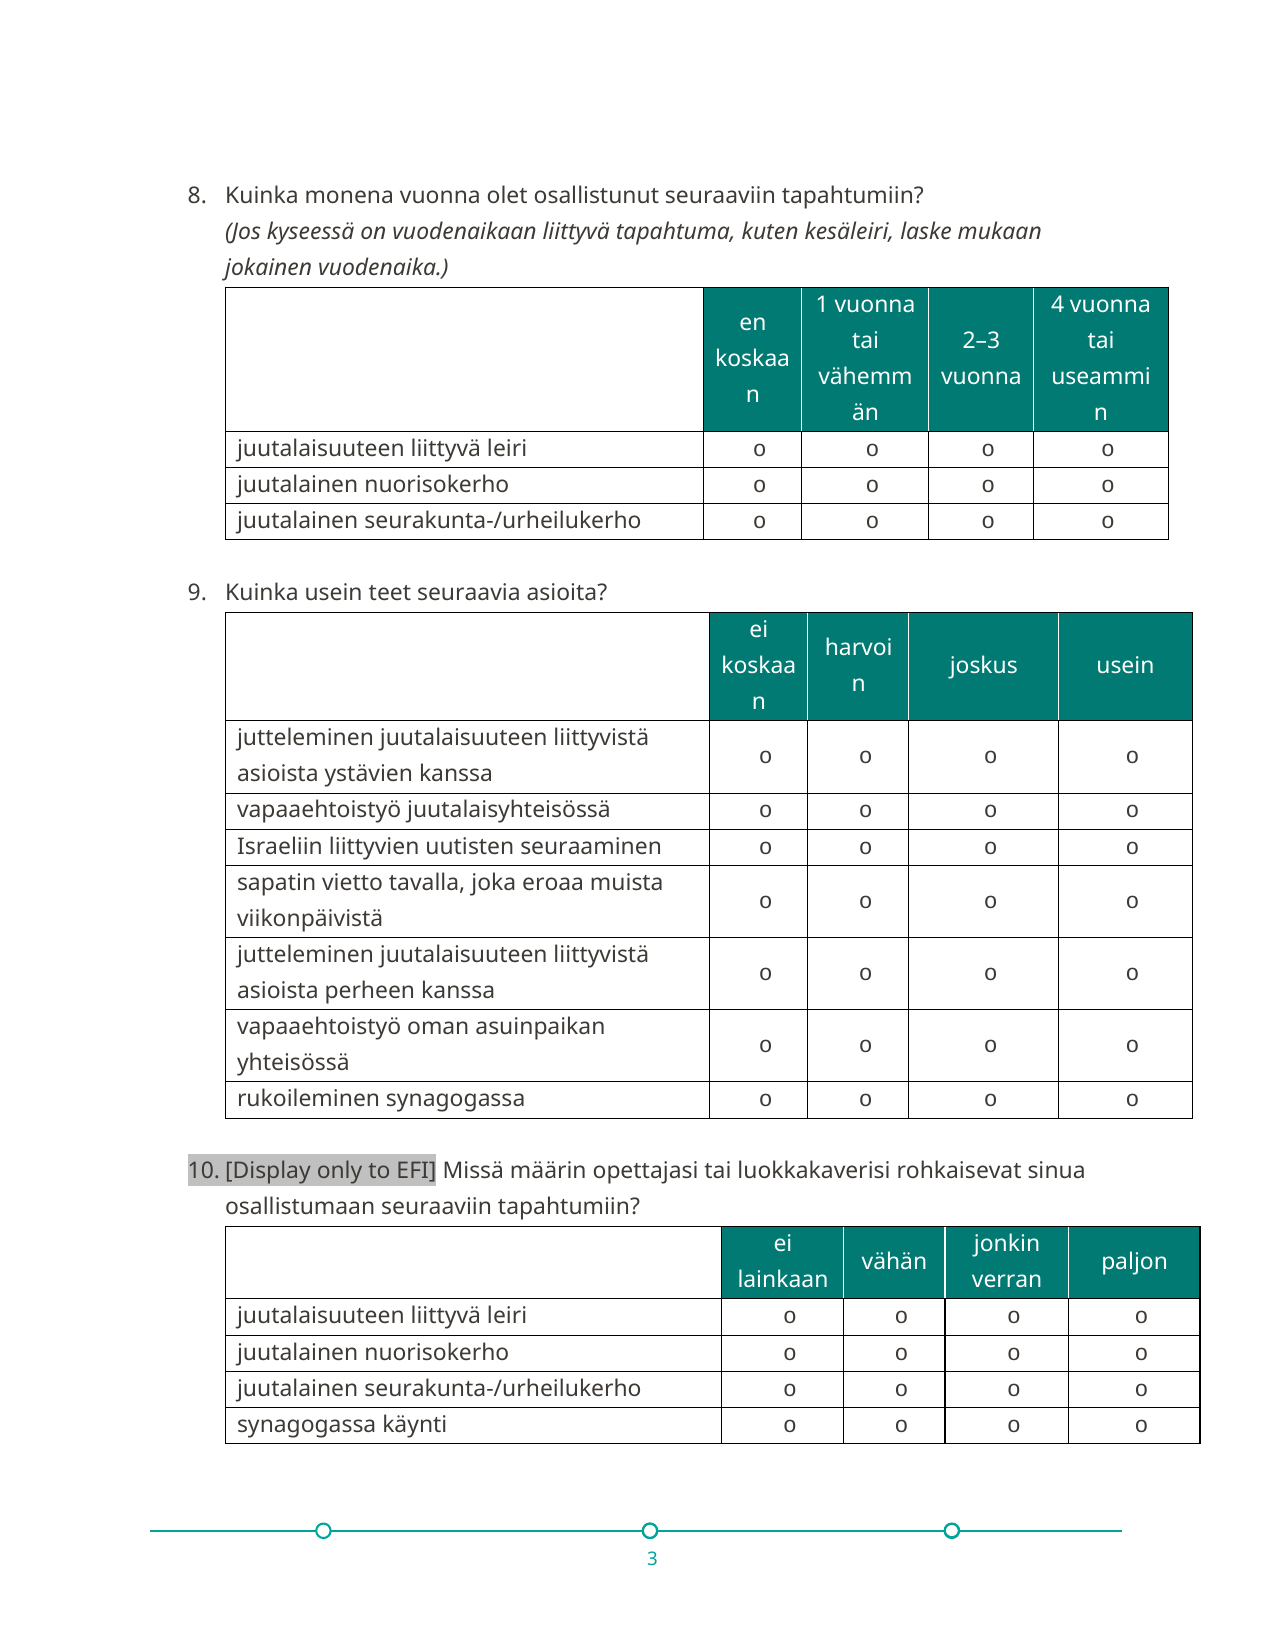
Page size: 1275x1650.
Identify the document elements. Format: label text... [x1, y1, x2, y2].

table_cell [808, 721, 908, 792]
table_header jonkin verran [946, 1227, 1068, 1298]
list Kuinka monena vuonna olet osallistunut seuraaviin tapahtumiin? [187, 179, 1125, 210]
table_header joskus [909, 613, 1058, 720]
table_cell [1059, 866, 1192, 937]
table_cell [909, 938, 1058, 1009]
table_header 1 vuonna tai vähemmän [802, 288, 928, 431]
table_cell juutalaisuuteen liittyvä leiri [226, 1299, 721, 1334]
table_header ei koskaan [710, 613, 807, 720]
table_cell [722, 1372, 843, 1407]
table_cell [844, 1299, 944, 1334]
table_cell [909, 866, 1058, 937]
table_cell juutalainen seurakunta-/urheilukerho [226, 504, 703, 539]
table_cell [1034, 432, 1168, 467]
table_cell sapatin vietto tavalla, joka eroaa muista viikonpäivistä [226, 866, 709, 937]
table_cell [909, 721, 1058, 792]
table_cell [1059, 1010, 1192, 1081]
table_cell [844, 1336, 944, 1371]
table_cell [946, 1408, 1068, 1443]
table_header 4 vuonna tai useammin [1034, 288, 1168, 431]
table_cell [704, 432, 801, 467]
table_cell [1059, 830, 1192, 865]
table_cell vapaaehtoistyö oman asuinpaikan yhteisössä [226, 1010, 709, 1081]
table_cell [1059, 1082, 1192, 1117]
table_cell juutalaisuuteen liittyvä leiri [226, 432, 703, 467]
table_cell [929, 432, 1033, 467]
table_cell [909, 794, 1058, 829]
table_cell [1034, 504, 1168, 539]
table_header [226, 288, 703, 431]
table_cell [844, 1372, 944, 1407]
table_cell [710, 1082, 807, 1117]
table_cell [722, 1336, 843, 1371]
table_cell [909, 830, 1058, 865]
table_header en koskaan [704, 288, 801, 431]
table_cell [802, 432, 928, 467]
table_cell [710, 794, 807, 829]
table_cell Israeliin liittyvien uutisten seuraaminen [226, 830, 709, 865]
table_cell [946, 1372, 1068, 1407]
table_cell [808, 866, 908, 937]
table_cell [1059, 721, 1192, 792]
table_cell [946, 1299, 1068, 1334]
list [Display only to EFI] Missä määrin opettajasi tai luokkakaverisi rohkaisevat sinua osallistumaan seuraaviin tapahtumiin? [187, 1154, 1125, 1222]
table_cell [1059, 794, 1192, 829]
table_cell [722, 1408, 843, 1443]
table_cell juutalainen nuorisokerho [226, 1336, 721, 1371]
table_cell [1059, 938, 1192, 1009]
table_cell jutteleminen juutalaisuuteen liittyvistä asioista perheen kanssa [226, 938, 709, 1009]
table_header [226, 1227, 721, 1298]
table_cell [909, 1082, 1058, 1117]
table_header usein [1059, 613, 1192, 720]
table_cell [802, 504, 928, 539]
table_header harvoin [808, 613, 908, 720]
table_cell [1069, 1299, 1199, 1334]
text (Jos kyseessä on vuodenaikaan liittyvä tapahtuma, kuten kesäleiri, laske mukaan jokainen vuodenaika.) [225, 215, 1125, 282]
table_header paljon [1069, 1227, 1199, 1298]
table_cell [710, 938, 807, 1009]
table_header ei lainkaan [722, 1227, 843, 1298]
table_cell [808, 1082, 908, 1117]
table_cell [710, 1010, 807, 1081]
table_header 2–3 vuonna [929, 288, 1033, 431]
table_cell vapaaehtoistyö juutalaisyhteisössä [226, 794, 709, 829]
table_cell [946, 1336, 1068, 1371]
table_cell [802, 468, 928, 503]
table_cell [808, 830, 908, 865]
table_cell [808, 794, 908, 829]
table_cell [722, 1299, 843, 1334]
table_header [226, 613, 709, 720]
table_cell [1069, 1408, 1199, 1443]
table_cell synagogassa käynti [226, 1408, 721, 1443]
table_cell juutalainen seurakunta-/urheilukerho [226, 1372, 721, 1407]
table_cell [808, 938, 908, 1009]
table_cell [929, 468, 1033, 503]
table_cell [1069, 1336, 1199, 1371]
table_cell [704, 504, 801, 539]
table_cell [1069, 1372, 1199, 1407]
table_cell [844, 1408, 944, 1443]
table_header vähän [844, 1227, 944, 1298]
table_cell juutalainen nuorisokerho [226, 468, 703, 503]
table_cell [710, 830, 807, 865]
list Kuinka usein teet seuraavia asioita? [187, 576, 1125, 608]
table_cell [909, 1010, 1058, 1081]
table_cell rukoileminen synagogassa [226, 1082, 709, 1117]
table_cell [1034, 468, 1168, 503]
table_cell jutteleminen juutalaisuuteen liittyvistä asioista ystävien kanssa [226, 721, 709, 792]
table_cell [808, 1010, 908, 1081]
table_cell [710, 721, 807, 792]
table_cell [710, 866, 807, 937]
table_cell [704, 468, 801, 503]
table_cell [929, 504, 1033, 539]
